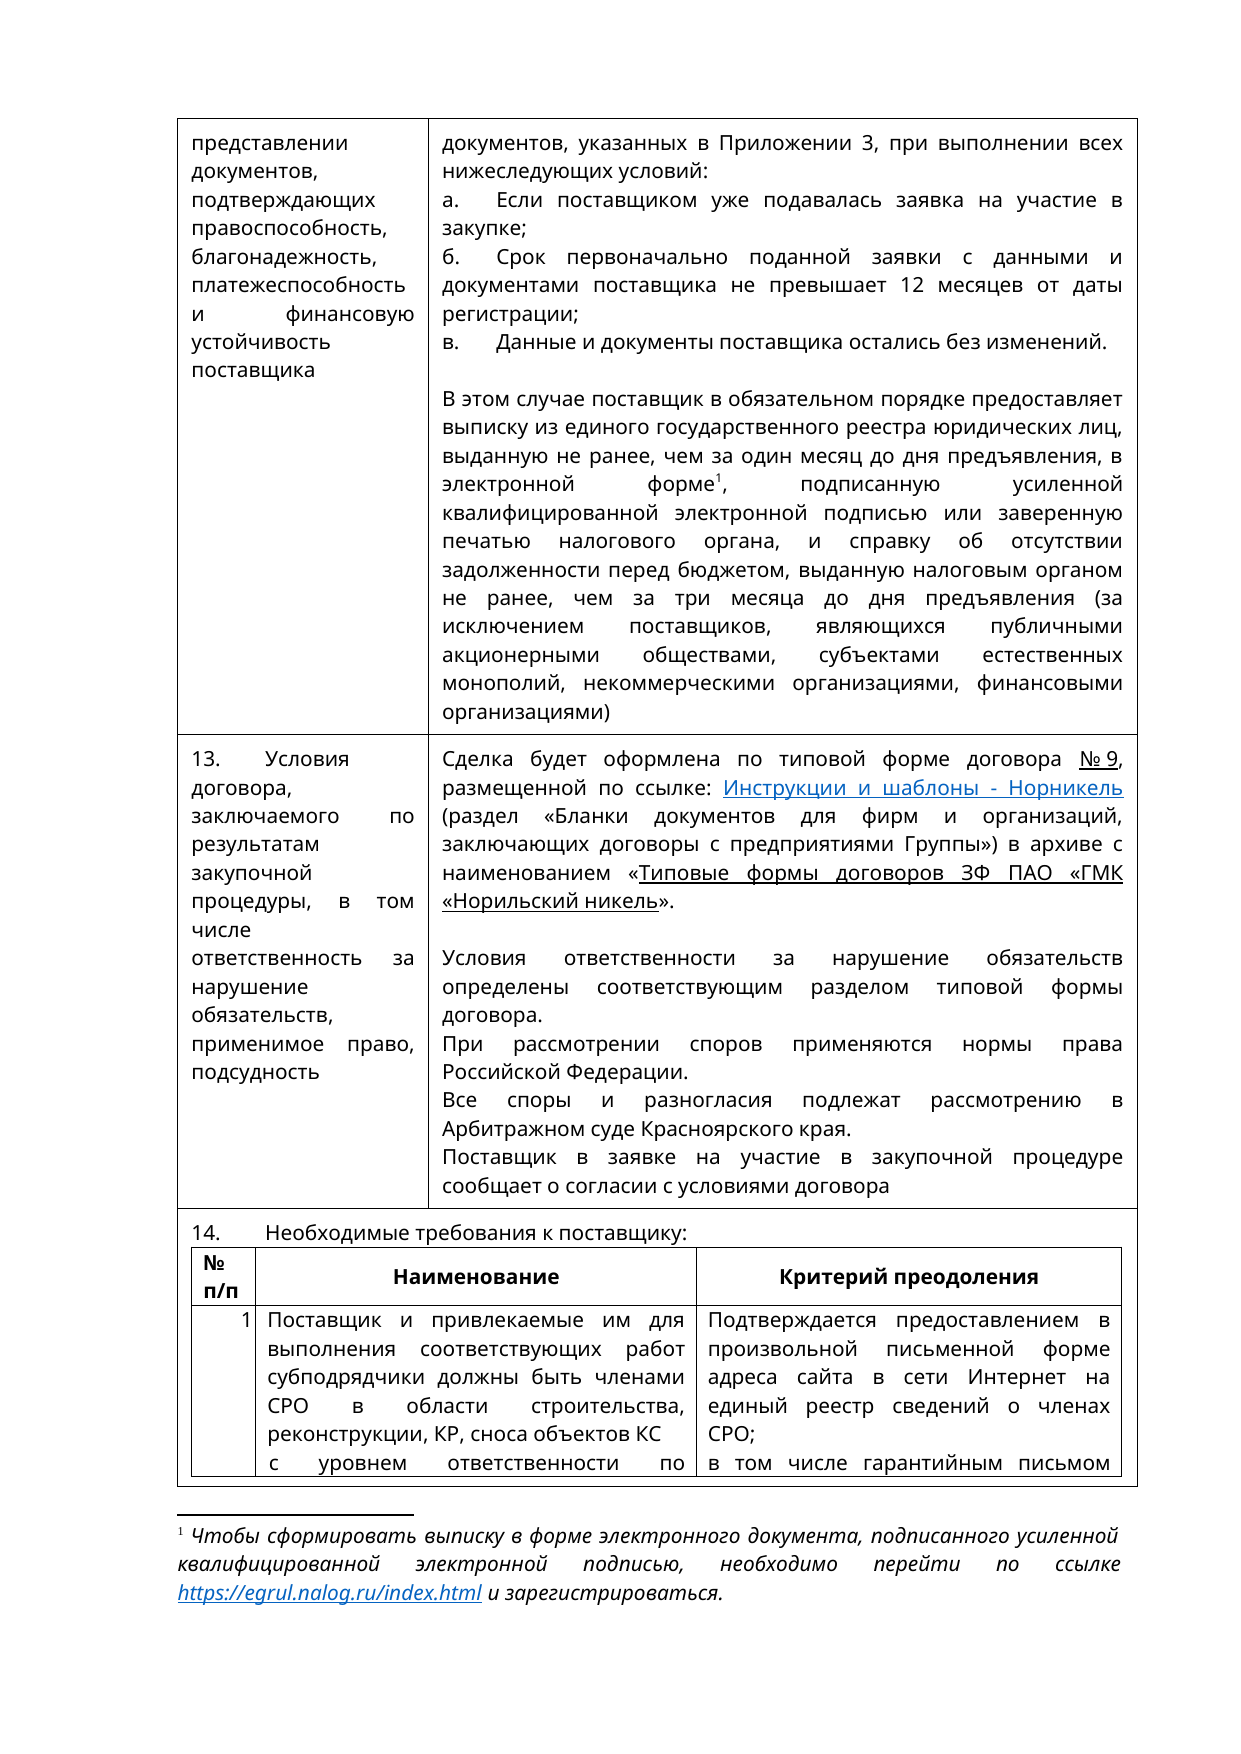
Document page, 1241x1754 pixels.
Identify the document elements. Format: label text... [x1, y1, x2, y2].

table_cell Условия договора, заключаемого по результатам закупочной процедуры, в том числе ответственность за нарушение обязательств, применимое право, подсудность [178, 735, 428, 1208]
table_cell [429, 119, 1137, 734]
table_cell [178, 1209, 1137, 1486]
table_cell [178, 119, 428, 734]
table_cell Сделка будет оформлена по типовой форме договора № 9, размещенной по ссылке: Инструкции и шаблоны - Норникель (раздел «Бланки документов для фирм и организаций, заключающих договоры с предприятиями Группы») в архиве с наименованием «Типовые формы договоров ЗФ ПАО «ГМК «Норильский никель». Условия ответственности за нарушение обязательств определены соответствующим разделом типовой формы договора. При рассмотрении споров применяются нормы права Российской Федерации. Все споры и разногласия подлежат рассмотрению в Арбитражном суде Красноярского края. Поставщик в заявке на участие в закупочной процедуре сообщает о согласии с условиями договора [429, 735, 1137, 1208]
